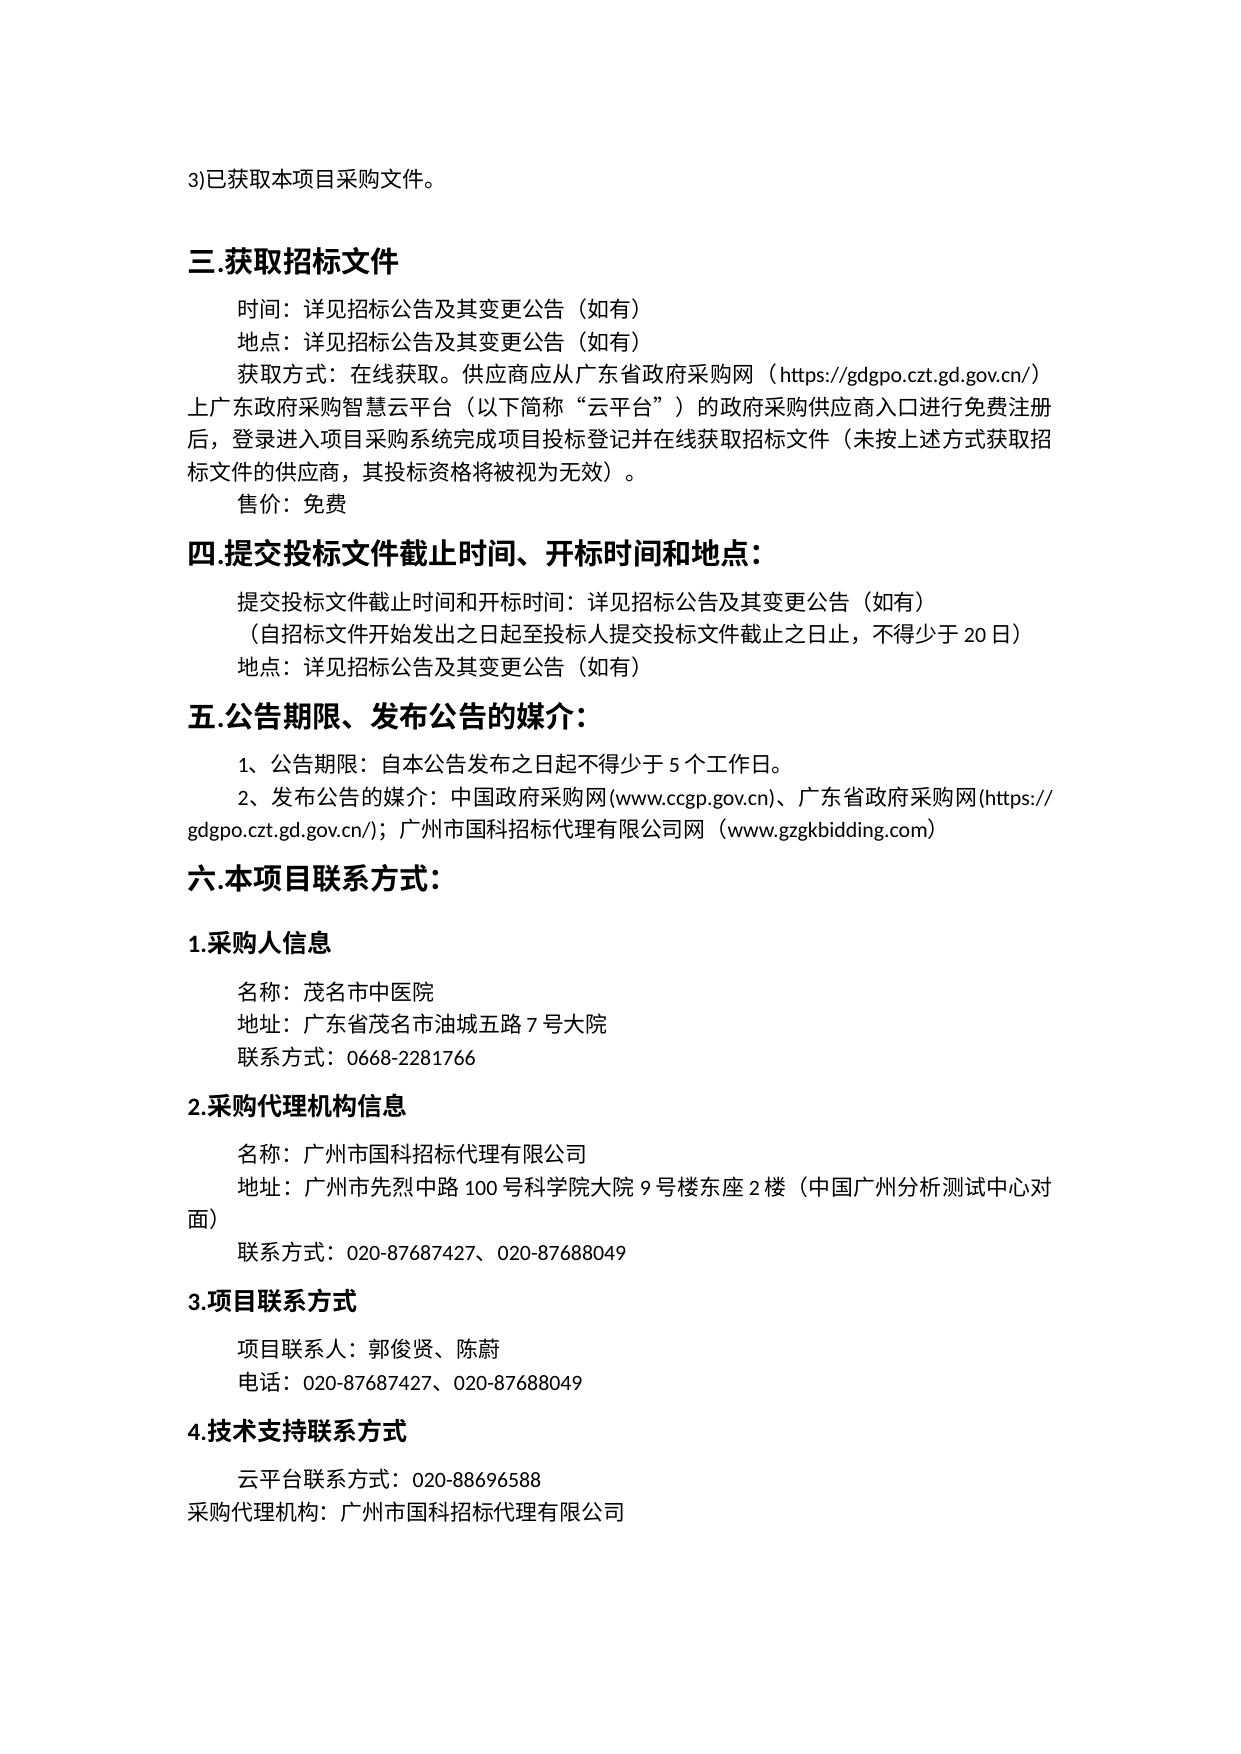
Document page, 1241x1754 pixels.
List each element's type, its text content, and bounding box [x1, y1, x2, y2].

text 联系方式：020-87687427、020-87688049 [187, 1234, 1053, 1267]
text 地点：详见招标公告及其变更公告（如有） [187, 324, 1053, 357]
text （自招标文件开始发出之日起至投标人提交投标文件截止之日止，不得少于20日） [187, 617, 1053, 649]
text 地址：广东省茂名市油城五路7号大院 [187, 1007, 1053, 1039]
text 五.公告期限、发布公告的媒介： [187, 682, 1053, 747]
text 2、发布公告的媒介：中国政府采购网(www.ccgp.gov.cn)、广东省政府采购网(https://gdgpo.czt.gd.gov.cn/)；广州市国科招标代理有限公司网（www.gzgkbidding.com） [187, 779, 1053, 844]
text 三.获取招标文件 [187, 227, 1053, 292]
text 四.提交投标文件截止时间、开标时间和地点： [187, 519, 1053, 584]
text 1、公告期限：自本公告发布之日起不得少于5个工作日。 [187, 747, 1053, 779]
text 采购代理机构：广州市国科招标代理有限公司 [187, 1494, 1053, 1527]
text 名称：广州市国科招标代理有限公司 [187, 1137, 1053, 1169]
text 2.采购代理机构信息 [187, 1072, 1053, 1137]
text 售价：免费 [187, 487, 1053, 519]
text 项目联系人：郭俊贤、陈蔚 [187, 1332, 1053, 1364]
text 提交投标文件截止时间和开标时间：详见招标公告及其变更公告（如有） [187, 584, 1053, 617]
text 1.采购人信息 [187, 909, 1053, 974]
text 3.项目联系方式 [187, 1267, 1053, 1332]
text 获取方式：在线获取。供应商应从广东省政府采购网（https://gdgpo.czt.gd.gov.cn/）上广东政府采购智慧云平台（以下简称“云平台”）的政府采购供应商入口进行免费注册后，登录进入项目采购系统完成项目投标登记并在线获取招标文件（未按上述方式获取招标文件的供应商，其投标资格将被视为无效）。 [187, 357, 1053, 487]
text 3)已获取本项目采购文件。 [187, 162, 1053, 194]
text 时间：详见招标公告及其变更公告（如有） [187, 292, 1053, 324]
text 联系方式：0668-2281766 [187, 1039, 1053, 1072]
text 地址：广州市先烈中路100号科学院大院9号楼东座2楼（中国广州分析测试中心对面） [187, 1169, 1053, 1234]
text 云平台联系方式：020-88696588 [187, 1462, 1053, 1494]
text 六.本项目联系方式： [187, 844, 1053, 909]
text 名称：茂名市中医院 [187, 974, 1053, 1007]
text 地点：详见招标公告及其变更公告（如有） [187, 649, 1053, 682]
text 电话：020-87687427、020-87688049 [187, 1364, 1053, 1397]
text 4.技术支持联系方式 [187, 1397, 1053, 1462]
